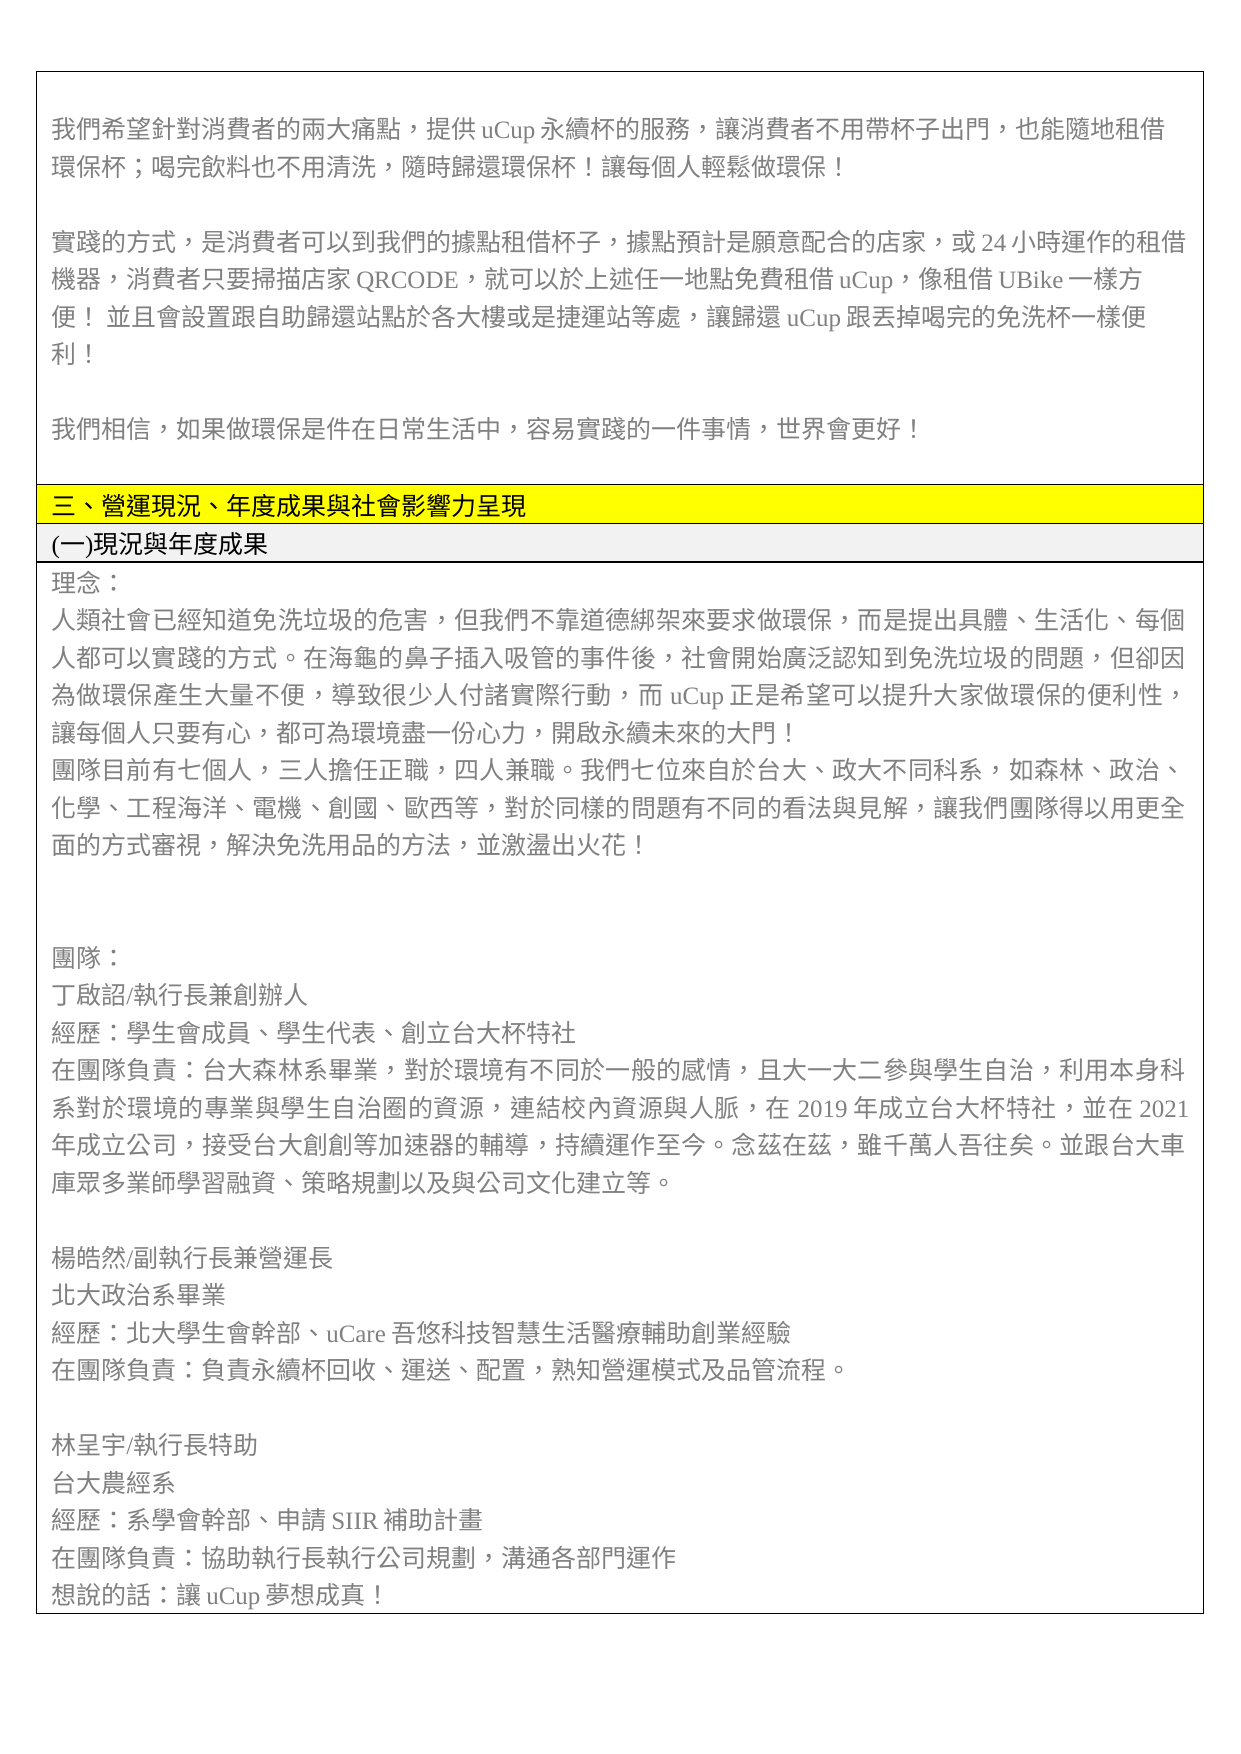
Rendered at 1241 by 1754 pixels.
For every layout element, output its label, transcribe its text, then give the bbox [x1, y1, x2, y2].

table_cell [37, 72, 1203, 484]
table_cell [37, 563, 1203, 1612]
table_cell (一)現況與年度成果 [37, 524, 1203, 561]
table_cell 三、營運現況、年度成果與社會影響力呈現 [37, 485, 1203, 523]
